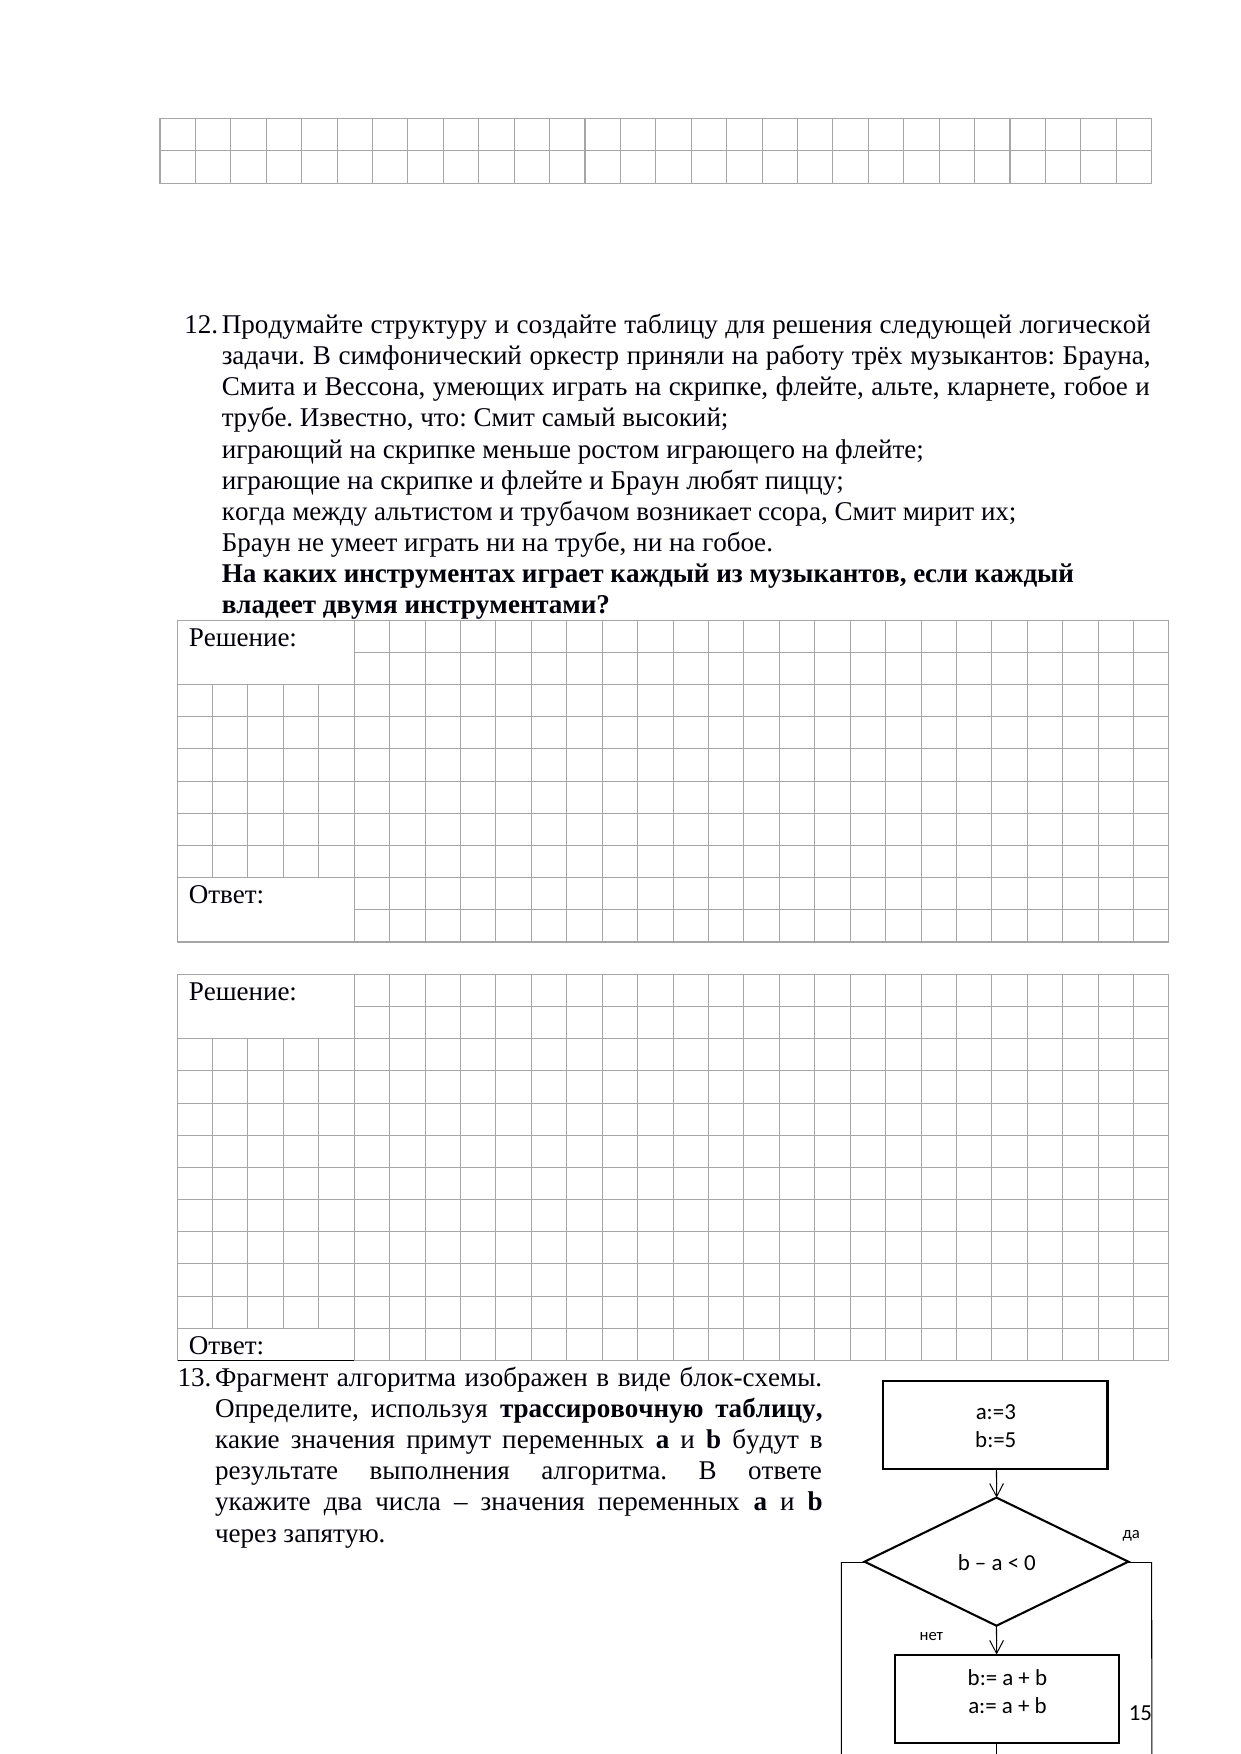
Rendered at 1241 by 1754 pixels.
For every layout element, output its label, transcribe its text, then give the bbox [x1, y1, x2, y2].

table_cell [922, 749, 956, 781]
table_cell [992, 749, 1027, 781]
table_cell [1134, 1007, 1168, 1038]
table_cell [744, 910, 779, 941]
table_header [638, 975, 673, 1006]
table_cell [496, 717, 531, 748]
table_cell [373, 151, 407, 182]
table_cell [213, 846, 247, 877]
table_cell [567, 846, 602, 877]
table_cell [355, 878, 389, 909]
table_cell [496, 1200, 531, 1231]
table_cell [851, 717, 885, 748]
table_cell [319, 782, 354, 813]
table_cell [922, 878, 956, 909]
table_cell [319, 1039, 354, 1070]
table_cell [798, 151, 832, 182]
table_header [638, 621, 673, 652]
table_cell [355, 1104, 389, 1134]
table_cell [373, 119, 407, 150]
table_cell [444, 151, 478, 182]
table_cell [744, 1136, 779, 1167]
table_cell [496, 1264, 531, 1296]
table_cell [603, 846, 637, 877]
table_cell [957, 1264, 991, 1296]
table_cell [1063, 1200, 1098, 1231]
table_cell [1028, 782, 1062, 813]
table_cell [727, 119, 762, 150]
table_cell [355, 749, 389, 781]
table_cell [567, 910, 602, 941]
table_cell [1099, 1297, 1133, 1328]
table_cell [213, 685, 247, 716]
table_cell [178, 749, 212, 781]
table_cell [1134, 814, 1168, 845]
table_header [567, 621, 602, 652]
table_cell [957, 814, 991, 845]
table_header [851, 621, 885, 652]
table_cell [426, 1200, 460, 1231]
table_cell [1028, 1264, 1062, 1296]
table_header [390, 975, 425, 1006]
table_cell [744, 1232, 779, 1263]
table_cell [815, 653, 850, 684]
table_header [992, 975, 1027, 1006]
table_cell [922, 1071, 956, 1102]
table_cell [213, 749, 247, 781]
table_cell [355, 1329, 389, 1360]
table_cell [780, 1071, 814, 1102]
table_cell [815, 846, 850, 877]
table_cell [798, 119, 832, 150]
table_cell [638, 1297, 673, 1328]
table_cell [957, 1136, 991, 1167]
table_cell [815, 814, 850, 845]
table_cell [709, 1200, 743, 1231]
table_cell [603, 878, 637, 909]
table_cell [709, 1329, 743, 1360]
table_header [461, 621, 495, 652]
table_header Решение: [178, 975, 354, 1038]
table_cell [461, 1232, 495, 1263]
table_cell [178, 1136, 212, 1167]
table_header [886, 621, 921, 652]
table_cell [1028, 1071, 1062, 1102]
table_cell [355, 1071, 389, 1102]
table_cell [390, 1168, 425, 1199]
table_cell [975, 119, 1009, 150]
table_header [532, 621, 566, 652]
table_cell [1028, 1104, 1062, 1134]
table_cell [355, 685, 389, 716]
table_cell [674, 814, 708, 845]
table_cell [1028, 1168, 1062, 1199]
table_cell [390, 1232, 425, 1263]
table_cell [284, 749, 318, 781]
table_cell [496, 1297, 531, 1328]
table_cell [586, 151, 620, 182]
table_cell [567, 1007, 602, 1038]
table_cell [213, 1071, 247, 1102]
table_cell [461, 1104, 495, 1134]
table_cell [1046, 151, 1080, 182]
table_cell [815, 1104, 850, 1134]
table_cell [390, 1200, 425, 1231]
table_cell [815, 1136, 850, 1167]
table_cell [638, 1071, 673, 1102]
table_cell [1063, 1104, 1098, 1134]
table_header [992, 621, 1027, 652]
table_cell [709, 1104, 743, 1134]
table_cell [284, 846, 318, 877]
table_cell [319, 1232, 354, 1263]
table_cell [709, 717, 743, 748]
table_cell [213, 814, 247, 845]
table_cell [851, 1297, 885, 1328]
table_cell [532, 1168, 566, 1199]
table_header [674, 975, 708, 1006]
table_cell [904, 119, 939, 150]
table_cell [355, 1297, 389, 1328]
table_cell [338, 151, 372, 182]
table_cell [638, 1329, 673, 1360]
table_cell [461, 1297, 495, 1328]
table_cell [213, 717, 247, 748]
table_header [744, 975, 779, 1006]
table_cell [532, 749, 566, 781]
table_cell [1063, 814, 1098, 845]
table_cell [957, 653, 991, 684]
table_cell [709, 685, 743, 716]
table_cell [709, 653, 743, 684]
table_cell [390, 814, 425, 845]
table_cell [1028, 1329, 1062, 1360]
table_cell [780, 1168, 814, 1199]
table_cell [886, 1104, 921, 1134]
table_cell [709, 878, 743, 909]
table_cell [496, 1329, 531, 1360]
table_cell [284, 1039, 318, 1070]
table_cell [763, 151, 797, 182]
table_cell [957, 685, 991, 716]
table_cell [178, 1264, 212, 1296]
table_cell [603, 1232, 637, 1263]
table_cell [744, 878, 779, 909]
table_cell [178, 814, 212, 845]
table_cell [904, 151, 939, 182]
table_cell [248, 1071, 283, 1102]
table_cell [603, 653, 637, 684]
table_cell [284, 1071, 318, 1102]
table_cell [496, 749, 531, 781]
table_cell [603, 1168, 637, 1199]
table_cell [1028, 1136, 1062, 1167]
table_cell [1099, 814, 1133, 845]
table_cell [567, 717, 602, 748]
table_cell [780, 846, 814, 877]
table_cell [1063, 749, 1098, 781]
table_cell [248, 1297, 283, 1328]
table_cell [922, 1232, 956, 1263]
table_cell [851, 814, 885, 845]
table_cell [780, 653, 814, 684]
table_cell [426, 1007, 460, 1038]
table_cell [178, 1168, 212, 1199]
table_cell [886, 1136, 921, 1167]
table_cell [744, 814, 779, 845]
table_cell [815, 1039, 850, 1070]
table_cell [1134, 1329, 1168, 1360]
table_cell [1117, 151, 1151, 182]
table_cell [408, 151, 443, 182]
table_cell [248, 1264, 283, 1296]
table_cell [284, 1297, 318, 1328]
table_cell [744, 1071, 779, 1102]
table_cell [638, 1104, 673, 1134]
table_cell [638, 1136, 673, 1167]
table_cell [213, 1297, 247, 1328]
table_cell [815, 1329, 850, 1360]
table_cell [319, 1168, 354, 1199]
table_cell [231, 119, 266, 150]
table_cell [638, 1007, 673, 1038]
table_cell [178, 1104, 212, 1134]
table_cell [1063, 1297, 1098, 1328]
table_cell [851, 878, 885, 909]
table_header [1134, 975, 1168, 1006]
table_cell [709, 1007, 743, 1038]
table_cell [833, 151, 868, 182]
table_cell [744, 782, 779, 813]
table_header [674, 621, 708, 652]
table_cell [603, 1264, 637, 1296]
table_cell [461, 1007, 495, 1038]
table_cell [886, 1071, 921, 1102]
table_cell [1134, 1039, 1168, 1070]
table_cell [833, 119, 868, 150]
table_cell [603, 782, 637, 813]
table_cell [638, 1168, 673, 1199]
table_cell [674, 1104, 708, 1134]
table_cell [284, 782, 318, 813]
table_cell [1028, 878, 1062, 909]
table_cell [496, 782, 531, 813]
table_cell [178, 1200, 212, 1231]
table_cell [851, 1329, 885, 1360]
table_header [709, 975, 743, 1006]
table_cell [851, 1200, 885, 1231]
table_cell [178, 1039, 212, 1070]
table_header [780, 621, 814, 652]
table_cell [567, 653, 602, 684]
table_cell [992, 717, 1027, 748]
table_cell [426, 910, 460, 941]
table_cell [567, 1264, 602, 1296]
table_cell [355, 910, 389, 941]
table_cell [319, 1104, 354, 1134]
table_cell [851, 1168, 885, 1199]
table_cell [957, 749, 991, 781]
table_cell [426, 1039, 460, 1070]
table_cell [461, 910, 495, 941]
table_cell [390, 749, 425, 781]
table_cell [390, 1329, 425, 1360]
table_cell [1099, 1200, 1133, 1231]
table_cell [1028, 1007, 1062, 1038]
table_header [744, 621, 779, 652]
table_cell [638, 685, 673, 716]
table_cell [940, 119, 974, 150]
table_header [461, 975, 495, 1006]
table_header [426, 621, 460, 652]
table_cell [1099, 1168, 1133, 1199]
table_header Решение: [178, 621, 354, 684]
table_cell [674, 878, 708, 909]
table_cell [992, 1200, 1027, 1231]
table_cell [922, 846, 956, 877]
table_cell [780, 1039, 814, 1070]
table_cell [815, 1168, 850, 1199]
table_cell [461, 782, 495, 813]
table_cell [1134, 749, 1168, 781]
table_cell [284, 1232, 318, 1263]
table_cell [426, 1297, 460, 1328]
table_cell [1028, 814, 1062, 845]
table_cell [957, 1039, 991, 1070]
table_cell [248, 1232, 283, 1263]
table_cell [603, 1297, 637, 1328]
table_cell [886, 717, 921, 748]
table_cell [709, 1071, 743, 1102]
table_cell [922, 1104, 956, 1134]
table_cell [1099, 1329, 1133, 1360]
table_cell [1063, 1071, 1098, 1102]
table_cell [780, 910, 814, 941]
table_cell [461, 653, 495, 684]
table_cell [567, 1232, 602, 1263]
table_cell [851, 1104, 885, 1134]
table_cell [567, 878, 602, 909]
table_cell [922, 685, 956, 716]
table_cell [780, 1264, 814, 1296]
table_cell [886, 1232, 921, 1263]
table_cell [851, 1007, 885, 1038]
table_cell [284, 1200, 318, 1231]
table_cell [408, 119, 443, 150]
table_cell [532, 1007, 566, 1038]
table_cell [1028, 749, 1062, 781]
table_cell [496, 910, 531, 941]
table_cell [355, 1136, 389, 1167]
table_cell [390, 782, 425, 813]
table_cell [1099, 1136, 1133, 1167]
table_header [922, 975, 956, 1006]
table_cell [567, 1104, 602, 1134]
table_cell [461, 749, 495, 781]
table_cell [1063, 878, 1098, 909]
table_cell [567, 1039, 602, 1070]
table_cell [586, 119, 620, 150]
table_cell [886, 653, 921, 684]
table_cell [319, 846, 354, 877]
table_header [1099, 621, 1133, 652]
table_cell [744, 653, 779, 684]
table_header [496, 975, 531, 1006]
table_cell [744, 749, 779, 781]
table_header [1028, 975, 1062, 1006]
table_cell [532, 1104, 566, 1134]
table_cell [1134, 685, 1168, 716]
table_cell [1099, 1007, 1133, 1038]
table_cell [815, 685, 850, 716]
table_cell [567, 1200, 602, 1231]
table_header [780, 975, 814, 1006]
table_cell [869, 151, 903, 182]
table_cell [1063, 717, 1098, 748]
table_cell [496, 1007, 531, 1038]
table_cell [1028, 685, 1062, 716]
table_cell [851, 685, 885, 716]
table_cell [851, 653, 885, 684]
table_cell [355, 1168, 389, 1199]
table_cell [992, 782, 1027, 813]
table_cell [780, 782, 814, 813]
table_cell [709, 1168, 743, 1199]
table_cell [922, 1297, 956, 1328]
table_header [355, 975, 389, 1006]
table_cell [532, 1136, 566, 1167]
table_cell [674, 1264, 708, 1296]
table_cell [780, 1104, 814, 1134]
list Продумайте структуру и создайте таблицу для решения следующей логической задачи. В симфонический оркестр приняли на работу трёх музыкантов: Брауна, Смита и Вессона, умеющих играть на скрипке, флейте, альте, кларнете, гобое и трубе. Известно, что: Смит самый высокий; [184, 308, 1152, 433]
table_cell [1063, 1007, 1098, 1038]
table_cell [975, 151, 1009, 182]
table_cell [780, 1136, 814, 1167]
table_cell [390, 846, 425, 877]
table_header [709, 621, 743, 652]
table_cell [744, 685, 779, 716]
table_cell [709, 782, 743, 813]
table_cell [248, 685, 283, 716]
table_cell [851, 1136, 885, 1167]
table_cell [922, 1264, 956, 1296]
table_cell [709, 1297, 743, 1328]
table_cell [674, 910, 708, 941]
table_cell [957, 1071, 991, 1102]
table_cell [355, 717, 389, 748]
table_cell [496, 878, 531, 909]
table_cell [1134, 1297, 1168, 1328]
table_cell [674, 1200, 708, 1231]
table_cell [532, 1039, 566, 1070]
table_cell [1099, 910, 1133, 941]
table_cell [922, 910, 956, 941]
table_cell [603, 910, 637, 941]
table_header [355, 621, 389, 652]
table_header [1099, 975, 1133, 1006]
table_cell [479, 119, 514, 150]
table_cell [426, 846, 460, 877]
table_cell [213, 782, 247, 813]
table_cell [957, 846, 991, 877]
table_cell [922, 1007, 956, 1038]
table_cell [284, 717, 318, 748]
table_cell [886, 1168, 921, 1199]
table_cell [267, 119, 301, 150]
table_cell [1134, 782, 1168, 813]
table_header [603, 975, 637, 1006]
table_cell [886, 1039, 921, 1070]
table_cell [1063, 1168, 1098, 1199]
table_cell [603, 1039, 637, 1070]
table_cell [1099, 1264, 1133, 1296]
table_cell [496, 1136, 531, 1167]
table_cell [851, 1039, 885, 1070]
table_cell [1028, 1200, 1062, 1231]
table_cell [992, 653, 1027, 684]
table_cell [851, 1232, 885, 1263]
table_cell [1099, 1071, 1133, 1102]
table_cell [815, 878, 850, 909]
table_cell [1134, 1168, 1168, 1199]
table_cell [532, 878, 566, 909]
table_cell [567, 685, 602, 716]
table_cell [1134, 1136, 1168, 1167]
table_cell [1011, 151, 1045, 182]
table_cell [196, 119, 230, 150]
table_cell [815, 782, 850, 813]
table_cell [744, 1039, 779, 1070]
table_cell [815, 1232, 850, 1263]
table_cell [355, 814, 389, 845]
table_cell [780, 878, 814, 909]
table_header [1134, 621, 1168, 652]
table_cell [161, 151, 195, 182]
table_cell [496, 653, 531, 684]
table_cell [1099, 685, 1133, 716]
table_cell [851, 782, 885, 813]
table_cell [603, 1136, 637, 1167]
table_cell [815, 1264, 850, 1296]
table_cell [957, 1200, 991, 1231]
table_cell [992, 1007, 1027, 1038]
table_cell [674, 685, 708, 716]
table_cell [319, 1297, 354, 1328]
table_cell [674, 1329, 708, 1360]
table_cell [390, 1039, 425, 1070]
table_cell [390, 653, 425, 684]
table_cell [851, 749, 885, 781]
table_cell [692, 151, 726, 182]
table_cell [426, 1264, 460, 1296]
table_cell [567, 1071, 602, 1102]
table_cell [390, 878, 425, 909]
table_cell [1063, 782, 1098, 813]
table_cell [178, 685, 212, 716]
table_cell [1081, 119, 1116, 150]
table_cell [744, 1329, 779, 1360]
table_cell [744, 1200, 779, 1231]
table_cell [515, 151, 549, 182]
table_cell [1063, 1136, 1098, 1167]
table_cell [886, 782, 921, 813]
table_cell [709, 814, 743, 845]
table_cell [1134, 910, 1168, 941]
table_cell [426, 1329, 460, 1360]
table_cell [957, 1329, 991, 1360]
table_cell [426, 1104, 460, 1134]
table_cell [886, 1007, 921, 1038]
table_cell [638, 1264, 673, 1296]
table_cell [638, 1232, 673, 1263]
table_cell [869, 119, 903, 150]
table_cell [992, 1232, 1027, 1263]
table_cell [496, 1071, 531, 1102]
table_cell [248, 782, 283, 813]
table_cell [727, 151, 762, 182]
table_cell [532, 1329, 566, 1360]
table_cell [638, 782, 673, 813]
table_cell [461, 1168, 495, 1199]
table_cell [355, 653, 389, 684]
table_cell [957, 1168, 991, 1199]
table_cell [922, 814, 956, 845]
table_cell [886, 846, 921, 877]
table_cell [355, 1200, 389, 1231]
table_cell [638, 846, 673, 877]
table_cell [922, 1039, 956, 1070]
table_cell [744, 846, 779, 877]
table_cell [674, 1007, 708, 1038]
table_cell [674, 1071, 708, 1102]
table_cell Ответ: [178, 878, 354, 941]
table_cell [674, 1039, 708, 1070]
list играющие на скрипке и флейте и Браун любят пиццу; [222, 464, 1152, 495]
table_cell [515, 119, 549, 150]
table_cell [1028, 1297, 1062, 1328]
table_cell [992, 1136, 1027, 1167]
table_cell [461, 1329, 495, 1360]
table_header [957, 975, 991, 1006]
table_cell [426, 749, 460, 781]
table_cell [178, 1071, 212, 1102]
table_cell [248, 1104, 283, 1134]
table_cell [674, 1136, 708, 1167]
table_cell [496, 1039, 531, 1070]
table_cell [178, 782, 212, 813]
table_cell [1063, 1039, 1098, 1070]
table_cell [1028, 1232, 1062, 1263]
table_cell [284, 1136, 318, 1167]
table_cell [638, 653, 673, 684]
table_header [496, 621, 531, 652]
table_cell [1134, 1232, 1168, 1263]
table_cell [213, 1264, 247, 1296]
table_cell [992, 814, 1027, 845]
table_cell [178, 1297, 212, 1328]
table_cell [992, 1329, 1027, 1360]
table_cell [674, 782, 708, 813]
table_cell [886, 1329, 921, 1360]
table_header [815, 975, 850, 1006]
table_cell [355, 1232, 389, 1263]
table_cell [178, 1232, 212, 1263]
table_cell [992, 685, 1027, 716]
table_cell [426, 717, 460, 748]
table_header [1063, 975, 1098, 1006]
table_header [567, 975, 602, 1006]
table_cell [922, 782, 956, 813]
table_cell [248, 1168, 283, 1199]
table_cell [851, 1264, 885, 1296]
table_cell [922, 1200, 956, 1231]
table_cell [638, 749, 673, 781]
table_cell [426, 1232, 460, 1263]
table_cell [390, 1297, 425, 1328]
table_cell [709, 1232, 743, 1263]
table_header [1028, 621, 1062, 652]
table_cell [992, 1071, 1027, 1102]
table_cell [674, 653, 708, 684]
table_cell [709, 910, 743, 941]
table_cell [496, 685, 531, 716]
table_cell [1011, 119, 1045, 150]
table_cell [603, 1329, 637, 1360]
table_cell [213, 1168, 247, 1199]
table_cell [1099, 749, 1133, 781]
table_cell [780, 1329, 814, 1360]
table_cell [390, 717, 425, 748]
table_header [532, 975, 566, 1006]
table_cell [319, 685, 354, 716]
table_cell [744, 1168, 779, 1199]
table_header [957, 621, 991, 652]
table_cell [1134, 878, 1168, 909]
table_cell [319, 1071, 354, 1102]
table_cell [1028, 653, 1062, 684]
table_cell [532, 782, 566, 813]
table_cell [709, 749, 743, 781]
table_cell [1028, 717, 1062, 748]
table_cell [178, 846, 212, 877]
list играющий на скрипке меньше ростом играющего на флейте; [222, 433, 1152, 464]
table_cell [302, 119, 337, 150]
table_cell [886, 1297, 921, 1328]
table_cell [1063, 685, 1098, 716]
table_cell [461, 1039, 495, 1070]
table_cell [461, 1071, 495, 1102]
table_cell [444, 119, 478, 150]
table_cell [922, 653, 956, 684]
table_cell [886, 1264, 921, 1296]
table_cell [674, 1297, 708, 1328]
table_cell [231, 151, 266, 182]
table_cell [744, 1264, 779, 1296]
table_header [922, 621, 956, 652]
table_cell [709, 1264, 743, 1296]
table_cell [284, 685, 318, 716]
table_cell [390, 1007, 425, 1038]
table_cell [780, 1007, 814, 1038]
table_header [426, 975, 460, 1006]
table_cell [248, 846, 283, 877]
table_cell [1134, 846, 1168, 877]
table_cell [532, 1200, 566, 1231]
table_cell [851, 1071, 885, 1102]
table_cell [780, 1297, 814, 1328]
table_cell [1028, 846, 1062, 877]
table_cell [922, 1168, 956, 1199]
table_cell [1099, 1104, 1133, 1134]
table_header [390, 621, 425, 652]
table_cell [426, 782, 460, 813]
table_cell [390, 1071, 425, 1102]
table_cell [992, 878, 1027, 909]
table_cell [992, 1264, 1027, 1296]
table_cell [603, 814, 637, 845]
table_cell [709, 846, 743, 877]
table_cell [461, 685, 495, 716]
table_cell [550, 151, 584, 182]
table_cell [461, 717, 495, 748]
list когда между альтистом и трубачом возникает ссора, Смит мирит их; [222, 495, 1152, 526]
table_cell [851, 910, 885, 941]
table_cell [248, 749, 283, 781]
table_cell [603, 1104, 637, 1134]
table_cell [1117, 119, 1151, 150]
table_cell [1134, 1071, 1168, 1102]
table_cell [355, 1264, 389, 1296]
table_cell [1099, 1039, 1133, 1070]
table_cell [744, 717, 779, 748]
table_cell [886, 814, 921, 845]
table_cell [638, 814, 673, 845]
table_header [886, 975, 921, 1006]
table_cell [674, 1232, 708, 1263]
table_cell [744, 1007, 779, 1038]
table_cell [674, 717, 708, 748]
table_cell [603, 685, 637, 716]
table_cell [709, 1136, 743, 1167]
table_cell [1099, 717, 1133, 748]
table_cell [196, 151, 230, 182]
table_cell [780, 749, 814, 781]
list Фрагмент алгоритма изображен в виде блок-схемы. Определите, используя трассировочную таблицу, какие значения примут переменных а и b будут в результате выполнения алгоритма. В ответе укажите два числа – значения переменных a и b через запятую. [177, 1361, 1152, 1548]
table_cell [532, 685, 566, 716]
table_cell [496, 1168, 531, 1199]
table_cell [709, 1039, 743, 1070]
table_cell [922, 1136, 956, 1167]
table_cell [319, 1264, 354, 1296]
table_cell [922, 717, 956, 748]
table_cell [567, 782, 602, 813]
table_cell [532, 653, 566, 684]
table_cell [638, 910, 673, 941]
table_cell [1063, 1329, 1098, 1360]
table_cell [355, 1039, 389, 1070]
table_cell [161, 119, 195, 150]
table_cell [1134, 1104, 1168, 1134]
table_cell [426, 878, 460, 909]
table_cell [674, 846, 708, 877]
table_cell [532, 717, 566, 748]
table_cell [780, 1200, 814, 1231]
table_cell [319, 717, 354, 748]
table_cell [284, 814, 318, 845]
table_cell [461, 846, 495, 877]
table_cell [567, 1136, 602, 1167]
list Браун не умеет играть ни на трубе, ни на гобое. [222, 526, 1152, 557]
table_cell [851, 846, 885, 877]
table_cell [567, 1168, 602, 1199]
table_cell [1099, 653, 1133, 684]
table_header [815, 621, 850, 652]
table_cell [178, 717, 212, 748]
table_cell [319, 1200, 354, 1231]
table_cell [1063, 1232, 1098, 1263]
table_cell [1028, 1039, 1062, 1070]
table_cell [267, 151, 301, 182]
table_cell [886, 878, 921, 909]
table_cell [319, 814, 354, 845]
table_cell [957, 717, 991, 748]
table_cell [886, 749, 921, 781]
table_cell [390, 1136, 425, 1167]
table_cell [1063, 846, 1098, 877]
table_cell [992, 1039, 1027, 1070]
table_cell [815, 1200, 850, 1231]
table_cell Ответ: [178, 1329, 354, 1360]
table_cell [426, 814, 460, 845]
table_cell [638, 1200, 673, 1231]
table_cell [603, 749, 637, 781]
table_cell [603, 717, 637, 748]
table_cell [248, 717, 283, 748]
table_cell [815, 1297, 850, 1328]
table_cell [656, 151, 691, 182]
table_cell [532, 910, 566, 941]
table_cell [1099, 878, 1133, 909]
table_cell [1099, 782, 1133, 813]
table_cell [426, 685, 460, 716]
table_cell [213, 1136, 247, 1167]
table_cell [461, 878, 495, 909]
table_cell [355, 782, 389, 813]
table_cell [922, 1329, 956, 1360]
table_cell [532, 814, 566, 845]
table_cell [886, 1200, 921, 1231]
table_cell [284, 1104, 318, 1134]
table_cell [957, 1297, 991, 1328]
table_cell [390, 1264, 425, 1296]
table_cell [284, 1264, 318, 1296]
table_cell [1063, 653, 1098, 684]
table_cell [550, 119, 584, 150]
table_cell [496, 846, 531, 877]
table_header [1063, 621, 1098, 652]
table_cell [1028, 910, 1062, 941]
table_cell [426, 653, 460, 684]
table_cell [992, 846, 1027, 877]
table_cell [656, 119, 691, 150]
table_cell [338, 119, 372, 150]
table_cell [567, 749, 602, 781]
table_cell [390, 1104, 425, 1134]
table_cell [426, 1071, 460, 1102]
table_cell [815, 1071, 850, 1102]
table_cell [496, 814, 531, 845]
table_cell [496, 1104, 531, 1134]
table_header [603, 621, 637, 652]
table_cell [355, 1007, 389, 1038]
table_cell [744, 1297, 779, 1328]
table_cell [532, 846, 566, 877]
table_cell [1134, 653, 1168, 684]
table_cell [1081, 151, 1116, 182]
table_cell [248, 1200, 283, 1231]
table_header [851, 975, 885, 1006]
table_cell [461, 814, 495, 845]
table_cell [1063, 1264, 1098, 1296]
table_cell [479, 151, 514, 182]
table_cell [957, 782, 991, 813]
table_cell [248, 814, 283, 845]
table_cell [940, 151, 974, 182]
table_cell [674, 749, 708, 781]
table_cell [957, 1007, 991, 1038]
table_cell [621, 119, 655, 150]
table_cell [461, 1200, 495, 1231]
table_cell [532, 1297, 566, 1328]
table_cell [1099, 1232, 1133, 1263]
table_cell [390, 910, 425, 941]
table_cell [1046, 119, 1080, 150]
table_cell [390, 685, 425, 716]
table_cell [692, 119, 726, 150]
table_cell [992, 1168, 1027, 1199]
table_cell [992, 1104, 1027, 1134]
table_cell [567, 1297, 602, 1328]
table_cell [992, 910, 1027, 941]
table_cell [302, 151, 337, 182]
table_cell [213, 1104, 247, 1134]
table_cell [815, 749, 850, 781]
table_cell [1134, 1200, 1168, 1231]
table_cell [426, 1168, 460, 1199]
table_cell [886, 685, 921, 716]
table_cell [532, 1232, 566, 1263]
table_cell [957, 910, 991, 941]
table_cell [496, 1232, 531, 1263]
table_cell [957, 1104, 991, 1134]
table_cell [957, 1232, 991, 1263]
table_cell [638, 878, 673, 909]
table_cell [815, 910, 850, 941]
table_cell [763, 119, 797, 150]
table_cell [780, 814, 814, 845]
table_cell [567, 814, 602, 845]
table_cell [248, 1136, 283, 1167]
table_cell [461, 1264, 495, 1296]
table_cell [886, 910, 921, 941]
table_cell [248, 1039, 283, 1070]
table_cell [992, 1297, 1027, 1328]
table_cell [957, 878, 991, 909]
table_cell [638, 1039, 673, 1070]
table_cell [815, 717, 850, 748]
table_cell [674, 1168, 708, 1199]
table_cell [621, 151, 655, 182]
table_cell [603, 1200, 637, 1231]
table_cell [284, 1168, 318, 1199]
table_cell [744, 1104, 779, 1134]
table_cell [461, 1136, 495, 1167]
table_cell [532, 1264, 566, 1296]
table_cell [780, 685, 814, 716]
table_cell [426, 1136, 460, 1167]
table_cell [355, 846, 389, 877]
table_cell [603, 1071, 637, 1102]
table_cell [213, 1039, 247, 1070]
table_cell [815, 1007, 850, 1038]
table_cell [603, 1007, 637, 1038]
table_cell [780, 1232, 814, 1263]
table_cell [532, 1071, 566, 1102]
table_cell [1134, 1264, 1168, 1296]
table_cell [1063, 910, 1098, 941]
list На каких инструментах играет каждый из музыкантов, если каждый владеет двумя инструментами? [222, 557, 1152, 619]
table_cell [319, 1136, 354, 1167]
table_cell [1134, 717, 1168, 748]
table_cell [213, 1232, 247, 1263]
table_cell [780, 717, 814, 748]
table_cell [213, 1200, 247, 1231]
table_cell [638, 717, 673, 748]
table_cell [319, 749, 354, 781]
table_cell [567, 1329, 602, 1360]
table_cell [1099, 846, 1133, 877]
